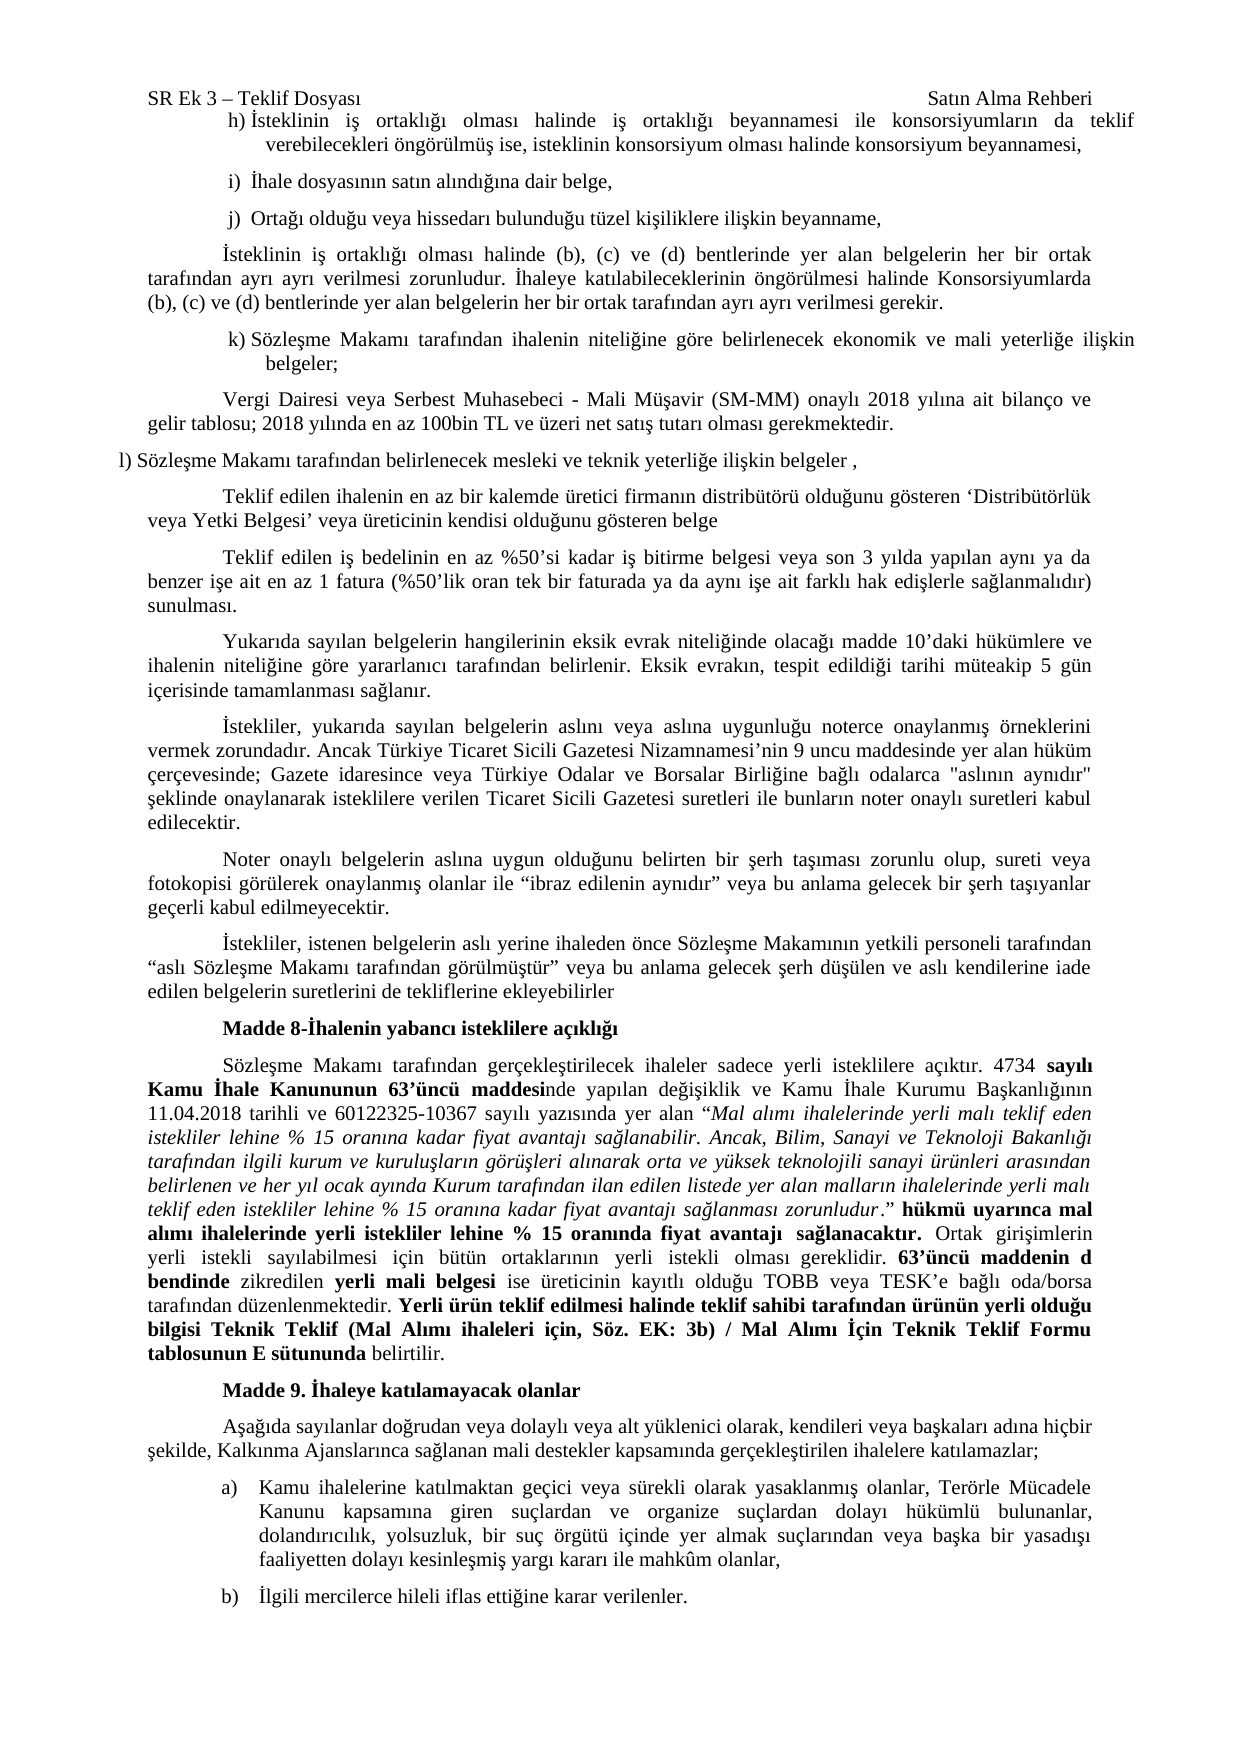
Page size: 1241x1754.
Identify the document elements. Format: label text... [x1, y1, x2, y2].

text Noter onaylı belgelerin aslına uygun olduğunu belirten bir şerh taşıması zorunlu olup, sureti veya fotokopisi görülerek onaylanmış olanlar ile “ibraz edilenin aynıdır” veya bu anlama gelecek bir şerh taşıyanlar geçerli kabul edilmeyecektir. [147, 847, 1093, 919]
text Teklif edilen iş bedelinin en az %50’si kadar iş bitirme belgesi veya son 3 yılda yapılan aynı ya da benzer işe ait en az 1 fatura (%50’lik oran tek bir faturada ya da aynı işe ait farklı hak edişlerle sağlanmalıdır) sunulması. [147, 545, 1093, 617]
list İsteklinin iş ortaklığı olması halinde iş ortaklığı beyannamesi ile konsorsiyumların da teklif verebilecekleri öngörülmüş ise, isteklinin konsorsiyum olması halinde konsorsiyum beyannamesi, [228, 108, 1136, 156]
text Aşağıda sayılanlar doğrudan veya dolaylı veya alt yüklenici olarak, kendileri veya başkaları adına hiçbir şekilde, Kalkınma Ajanslarınca sağlanan mali destekler kapsamında gerçekleştirilen ihalelere katılamazlar; [147, 1414, 1101, 1462]
subtitle Madde 9. İhaleye katılamayacak olanlar [222, 1378, 1223, 1402]
text Sözleşme Makamı tarafından gerçekleştirilecek ihaleler sadece yerli isteklilere açıktır. 4734 sayılı Kamu İhale Kanununun 63’üncü maddesinde yapılan değişiklik ve Kamu İhale Kurumu Başkanlığının 11.04.2018 tarihli ve 60122325-10367 sayılı yazısında yer alan “Mal alımı ihalelerinde yerli malı teklif eden istekliler lehine % 15 oranına kadar fiyat avantajı sağlanabilir. Ancak, Bilim, Sanayi ve Teknoloji Bakanlığı tarafından ilgili kurum ve kuruluşların görüşleri alınarak orta ve yüksek teknolojili sanayi ürünleri arasından belirlenen ve her yıl ocak ayında Kurum tarafından ilan edilen listede yer alan malların ihalelerinde yerli malı teklif eden istekliler lehine % 15 oranına kadar fiyat avantajı sağlanması zorunludur.” hükmü uyarınca mal alımı ihalelerinde yerli istekliler lehine % 15 oranında fiyat avantajı sağlanacaktır. Ortak girişimlerin yerli istekli sayılabilmesi için bütün ortaklarının yerli istekli olması gereklidir. 63’üncü maddenin d bendinde zikredilen yerli mali belgesi ise üreticinin kayıtlı olduğu TOBB veya TESK’e bağlı oda/borsa tarafından düzenlenmektedir. Yerli ürün teklif edilmesi halinde teklif sahibi tarafından ürünün yerli olduğu bilgisi Teknik Teklif (Mal Alımı ihaleleri için, Söz. EK: 3b) / Mal Alımı İçin Teknik Teklif Formu tablosunun E sütununda belirtilir. [147, 1052, 1093, 1365]
list Ortağı olduğu veya hissedarı bulunduğu tüzel kişiliklere ilişkin beyanname, [228, 206, 1136, 229]
list İlgili mercilerce hileli iflas ettiğine karar verilenler. [221, 1584, 1223, 1608]
list İhale dosyasının satın alındığına dair belge, [228, 169, 1136, 193]
list Sözleşme Makamı tarafından ihalenin niteliğine göre belirlenecek ekonomik ve mali yeterliğe ilişkin belgeler; [228, 327, 1136, 375]
list Kamu ihalelerine katılmaktan geçici veya sürekli olarak yasaklanmış olanlar, Terörle Mücadele Kanunu kapsamına giren suçlardan ve organize suçlardan dolayı hükümlü bulunanlar, dolandırıcılık, yolsuzluk, bir suç örgütü içinde yer almak suçlarından veya başka bir yasadışı faaliyetten dolayı kesinleşmiş yargı kararı ile mahkûm olanlar, [221, 1475, 1092, 1571]
text Teklif edilen ihalenin en az bir kalemde üretici firmanın distribütörü olduğunu gösteren ‘Distribütörlük veya Yetki Belgesi’ veya üreticinin kendisi olduğunu gösteren belge [147, 484, 1093, 532]
text Vergi Dairesi veya Serbest Muhasebeci - Mali Müşavir (SM-MM) onaylı 2018 yılına ait bilanço ve gelir tablosu; 2018 yılında en az 100bin TL ve üzeri net satış tutarı olması gerekmektedir. [147, 387, 1093, 435]
subtitle Madde 8-İhalenin yabancı isteklilere açıklığı [222, 1016, 1223, 1040]
text l) Sözleşme Makamı tarafından belirlenecek mesleki ve teknik yeterliğe ilişkin belgeler , [44, 448, 1223, 472]
text Yukarıda sayılan belgelerin hangilerinin eksik evrak niteliğinde olacağı madde 10’daki hükümlere ve ihalenin niteliğine göre yararlanıcı tarafından belirlenir. Eksik evrakın, tespit edildiği tarihi müteakip 5 gün içerisinde tamamlanması sağlanır. [147, 629, 1093, 702]
text İsteklinin iş ortaklığı olması halinde (b), (c) ve (d) bentlerinde yer alan belgelerin her bir ortak tarafından ayrı ayrı verilmesi zorunludur. İhaleye katılabileceklerinin öngörülmesi halinde Konsorsiyumlarda (b), (c) ve (d) bentlerinde yer alan belgelerin her bir ortak tarafından ayrı ayrı verilmesi gerekir. [147, 242, 1093, 314]
text İstekliler, istenen belgelerin aslı yerine ihaleden önce Sözleşme Makamının yetkili personeli tarafından “aslı Sözleşme Makamı tarafından görülmüştür” veya bu anlama gelecek şerh düşülen ve aslı kendilerine iade edilen belgelerin suretlerini de tekliflerine ekleyebilirler [147, 931, 1093, 1003]
text İstekliler, yukarıda sayılan belgelerin aslını veya aslına uygunluğu noterce onaylanmış örneklerini vermek zorundadır. Ancak Türkiye Ticaret Sicili Gazetesi Nizamnamesi’nin 9 uncu maddesinde yer alan hüküm çerçevesinde; Gazete idaresince veya Türkiye Odalar ve Borsalar Birliğine bağlı odalarca "aslının aynıdır" şeklinde onaylanarak isteklilere verilen Ticaret Sicili Gazetesi suretleri ile bunların noter onaylı suretleri kabul edilecektir. [147, 714, 1093, 834]
